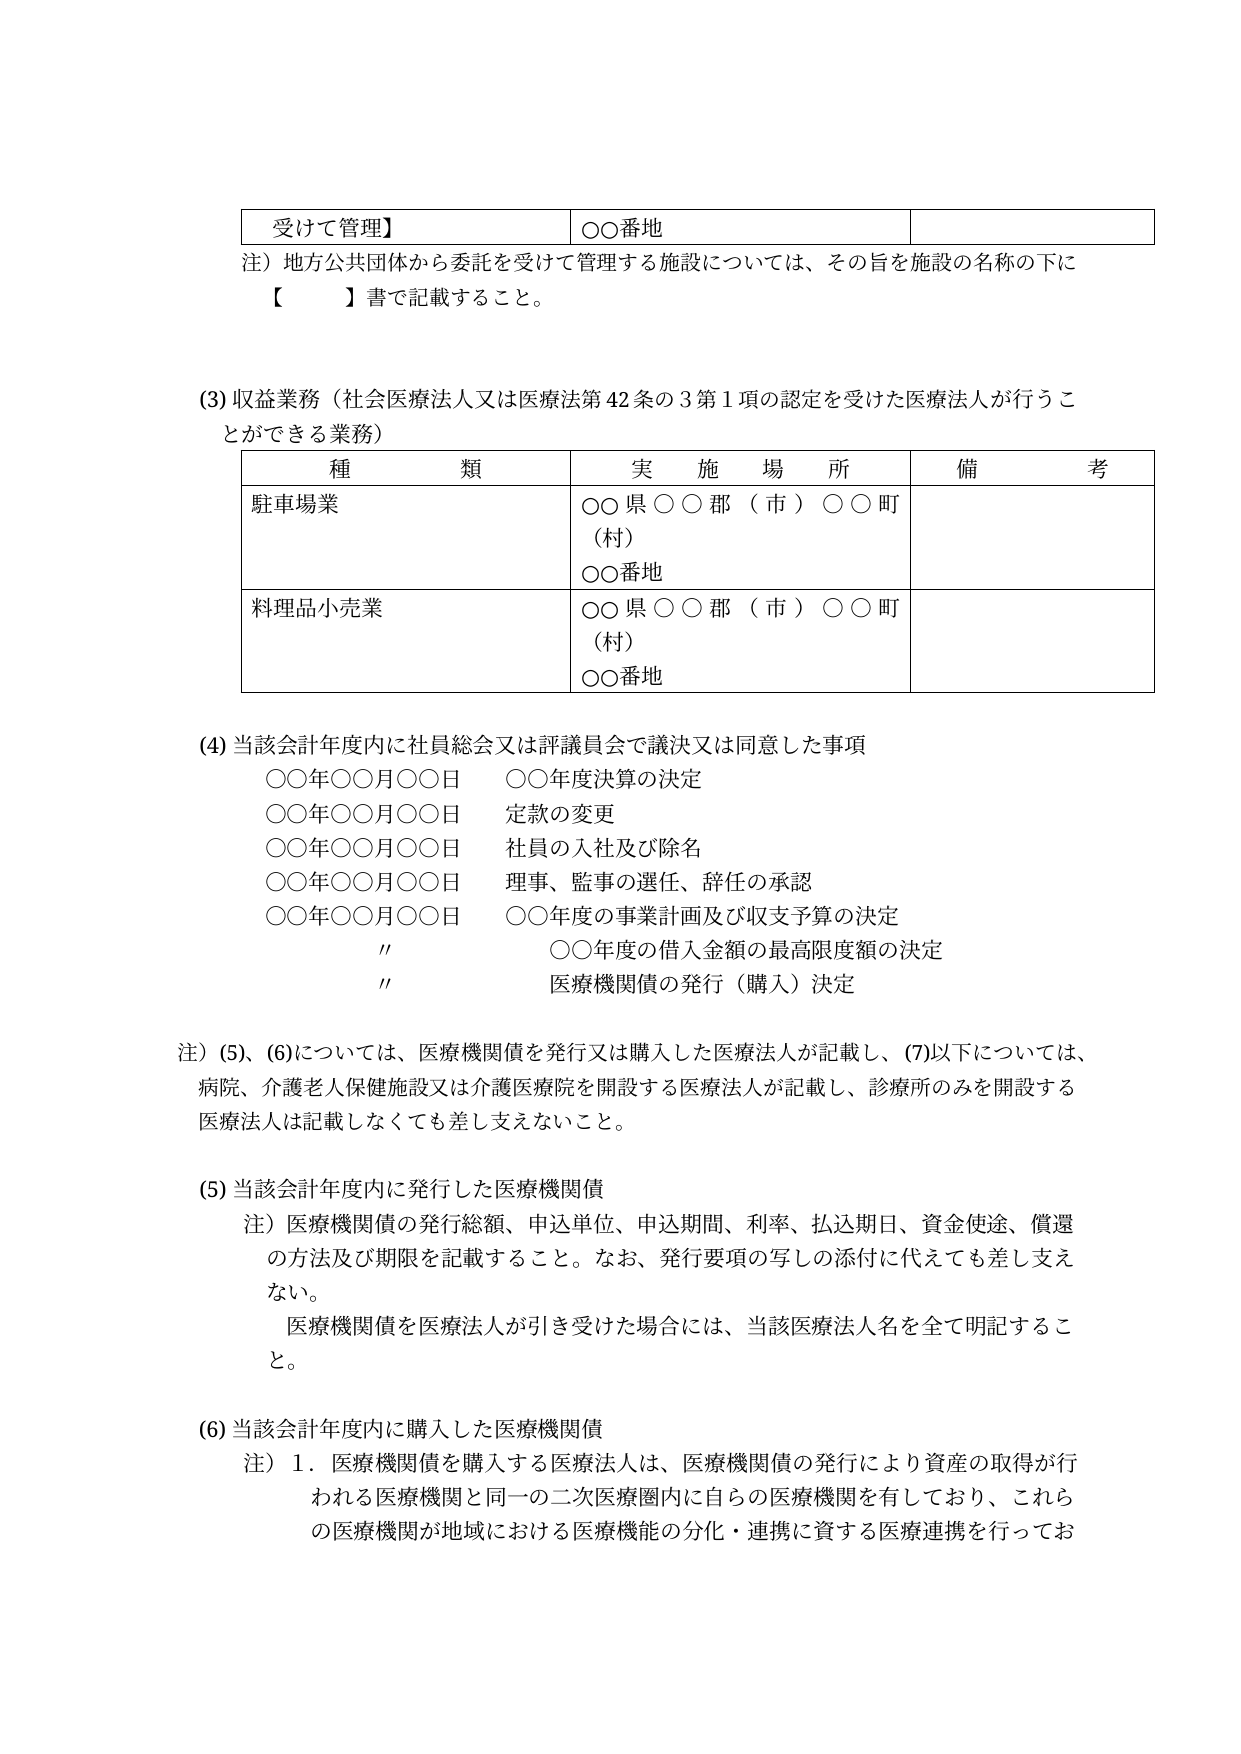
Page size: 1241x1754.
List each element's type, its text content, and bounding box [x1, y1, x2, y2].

text 注）医療機関債の発行総額、申込単位、申込期間、利率、払込期日、資金使途、償還の方法及び期限を記載すること。なお、発行要項の写しの添付に代えても差し支えない。 [177, 1206, 1078, 1308]
table_cell [911, 210, 1154, 244]
text (4) 当該会計年度内に社員総会又は評議員会で議決又は同意した事項 [177, 727, 1078, 761]
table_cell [571, 210, 910, 244]
text ○○年○○月○○日 ○○年度決算の決定 [177, 761, 1078, 796]
text 〃 医療機関債の発行（購入）決定 [177, 966, 1078, 1001]
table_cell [242, 210, 570, 244]
table_header 種 類 [242, 451, 570, 485]
table_cell ○○県○○郡（市）○○町（村） ○○番地 [571, 590, 910, 692]
text ○○年○○月○○日 ○○年度の事業計画及び収支予算の決定 [177, 898, 1078, 932]
text 医療機関債を医療法人が引き受けた場合には、当該医療法人名を全て明記すること。 [177, 1308, 1078, 1376]
text ○○年○○月○○日 理事、監事の選任、辞任の承認 [177, 864, 1078, 898]
text (5) 当該会計年度内に発行した医療機関債 [177, 1171, 1078, 1206]
text ○○年○○月○○日 社員の入社及び除名 [177, 830, 1078, 864]
text (3) 収益業務（社会医療法人又は医療法第42条の３第１項の認定を受けた医療法人が行うことができる業務） [177, 381, 1078, 450]
table_header 実 施 場 所 [571, 451, 910, 485]
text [243, 1445, 1078, 1547]
table_header 備 考 [911, 451, 1154, 485]
table_cell 料理品小売業 [242, 590, 570, 692]
table_cell ○○県○○郡（市）○○町（村） ○○番地 [571, 486, 910, 588]
text (6) 当該会計年度内に購入した医療機関債 [198, 1411, 1078, 1445]
text ○○年○○月○○日 定款の変更 [177, 796, 1078, 830]
table_cell 駐車場業 [242, 486, 570, 588]
text 注）地方公共団体から委託を受けて管理する施設については、その旨を施設の名称の下に【 】書で記載すること。 [241, 245, 1078, 313]
table_cell [911, 590, 1154, 692]
text 〃 ○○年度の借入金額の最高限度額の決定 [177, 932, 1078, 966]
table_cell [911, 486, 1154, 588]
text 注）(5)、(6)については、医療機関債を発行又は購入した医療法人が記載し、(7)以下については、病院、介護老人保健施設又は介護医療院を開設する医療法人が記載し、診療所のみを開設する医療法人は記載しなくても差し支えないこと。 [177, 1035, 1078, 1137]
